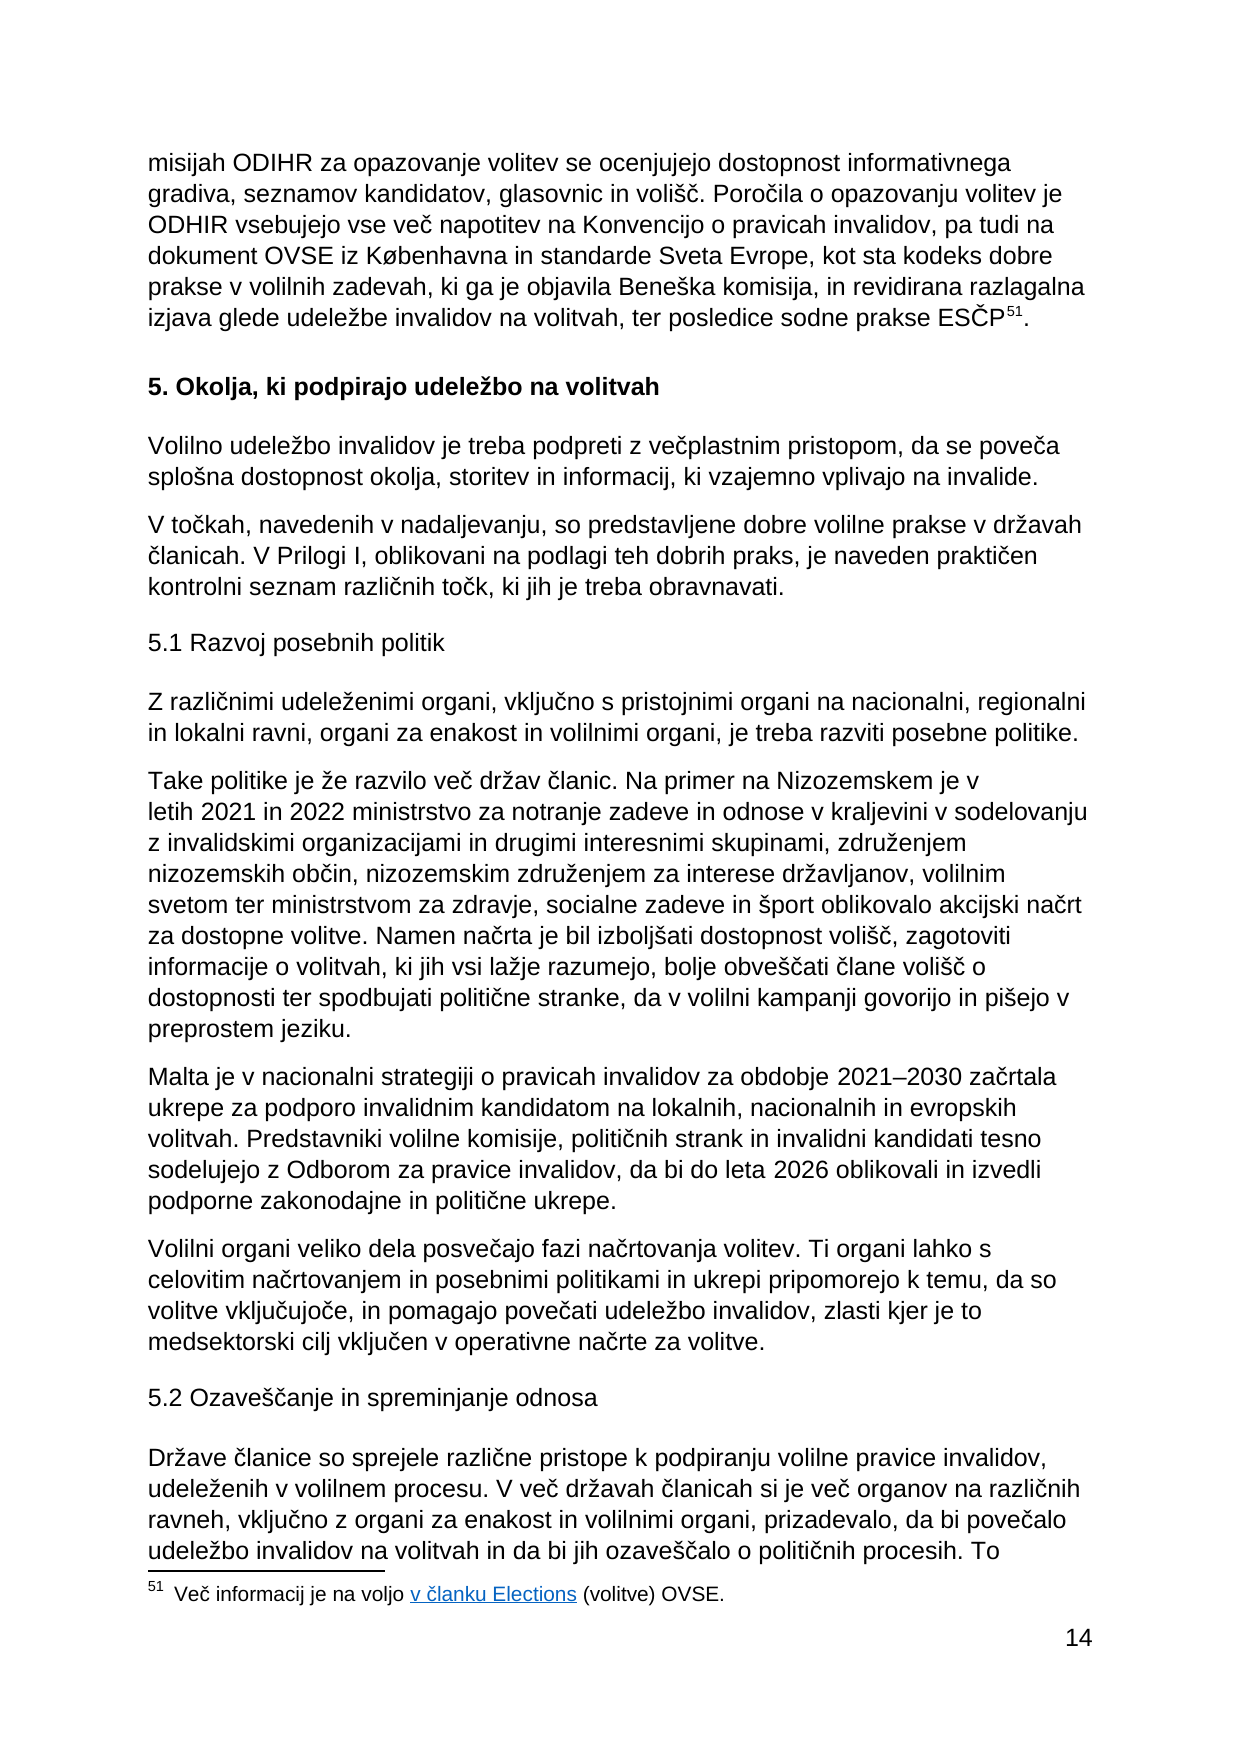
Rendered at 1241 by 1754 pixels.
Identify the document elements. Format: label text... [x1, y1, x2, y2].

text Ena od dejavnosti Urada za demokratične institucije in človekove pravice (ODHIR) pri Organizaciji za varnost in sodelovanje v Evropi (OVSE) je opazovanje volitev. Na misijah ODIHR za opazovanje volitev se ocenjujejo dostopnost informativnega gradiva, seznamov kandidatov, glasovnic in volišč. Poročila o opazovanju volitev je ODHIR vsebujejo vse več napotitev na Konvencijo o pravicah invalidov, pa tudi na dokument OVSE iz Københavna in standarde Sveta Evrope, kot sta kodeks dobre prakse v volilnih zadevah, ki ga je objavila Beneška komisija, in revidirana razlagalna izjava glede udeležbe invalidov na volitvah, ter posledice sodne prakse ESČP. [148, 148, 1092, 332]
text V točkah, navedenih v nadaljevanju, so predstavljene dobre volilne prakse v državah članicah. V Prilogi I, oblikovani na podlagi teh dobrih praks, je naveden praktičen kontrolni seznam različnih točk, ki jih je treba obravnavati. [148, 510, 1092, 601]
text Volilni organi veliko dela posvečajo fazi načrtovanja volitev. Ti organi lahko s celovitim načrtovanjem in posebnimi politikami in ukrepi pripomorejo k temu, da so volitve vključujoče, in pomagajo povečati udeležbo invalidov, zlasti kjer je to medsektorski cilj vključen v operativne načrte za volitve. [148, 1234, 1092, 1356]
text Z različnimi udeleženimi organi, vključno s pristojnimi organi na nacionalni, regionalni in lokalni ravni, organi za enakost in volilnimi organi, je treba razviti posebne politike. [148, 687, 1092, 747]
text Take politike je že razvilo več držav članic. Na primer na Nizozemskem je v letih 2021 in 2022 ministrstvo za notranje zadeve in odnose v kraljevini v sodelovanju z invalidskimi organizacijami in drugimi interesnimi skupinami, združenjem nizozemskih občin, nizozemskim združenjem za interese državljanov, volilnim svetom ter ministrstvom za zdravje, socialne zadeve in šport oblikovalo akcijski načrt za dostopne volitve. Namen načrta je bil izboljšati dostopnost volišč, zagotoviti informacije o volitvah, ki jih vsi lažje razumejo, bolje obveščati člane volišč o dostopnosti ter spodbujati politične stranke, da v volilni kampanji govorijo in pišejo v preprostem jeziku. [148, 766, 1092, 1043]
subtitle 5.2 Ozaveščanje in spreminjanje odnosa [148, 1383, 1092, 1412]
text Malta je v nacionalni strategiji o pravicah invalidov za obdobje 2021–2030 začrtala ukrepe za podporo invalidnim kandidatom na lokalnih, nacionalnih in evropskih volitvah. Predstavniki volilne komisije, političnih strank in invalidni kandidati tesno sodelujejo z Odborom za pravice invalidov, da bi do leta 2026 oblikovali in izvedli podporne zakonodajne in politične ukrepe. [148, 1062, 1092, 1215]
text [148, 1443, 1092, 1564]
text Volilno udeležbo invalidov je treba podpreti z večplastnim pristopom, da se poveča splošna dostopnost okolja, storitev in informacij, ki vzajemno vplivajo na invalide. [148, 431, 1092, 491]
subtitle 5.1 Razvoj posebnih politik [148, 628, 1092, 657]
subtitle 5. Okolja, ki podpirajo udeležbo na volitvah [148, 371, 1092, 400]
